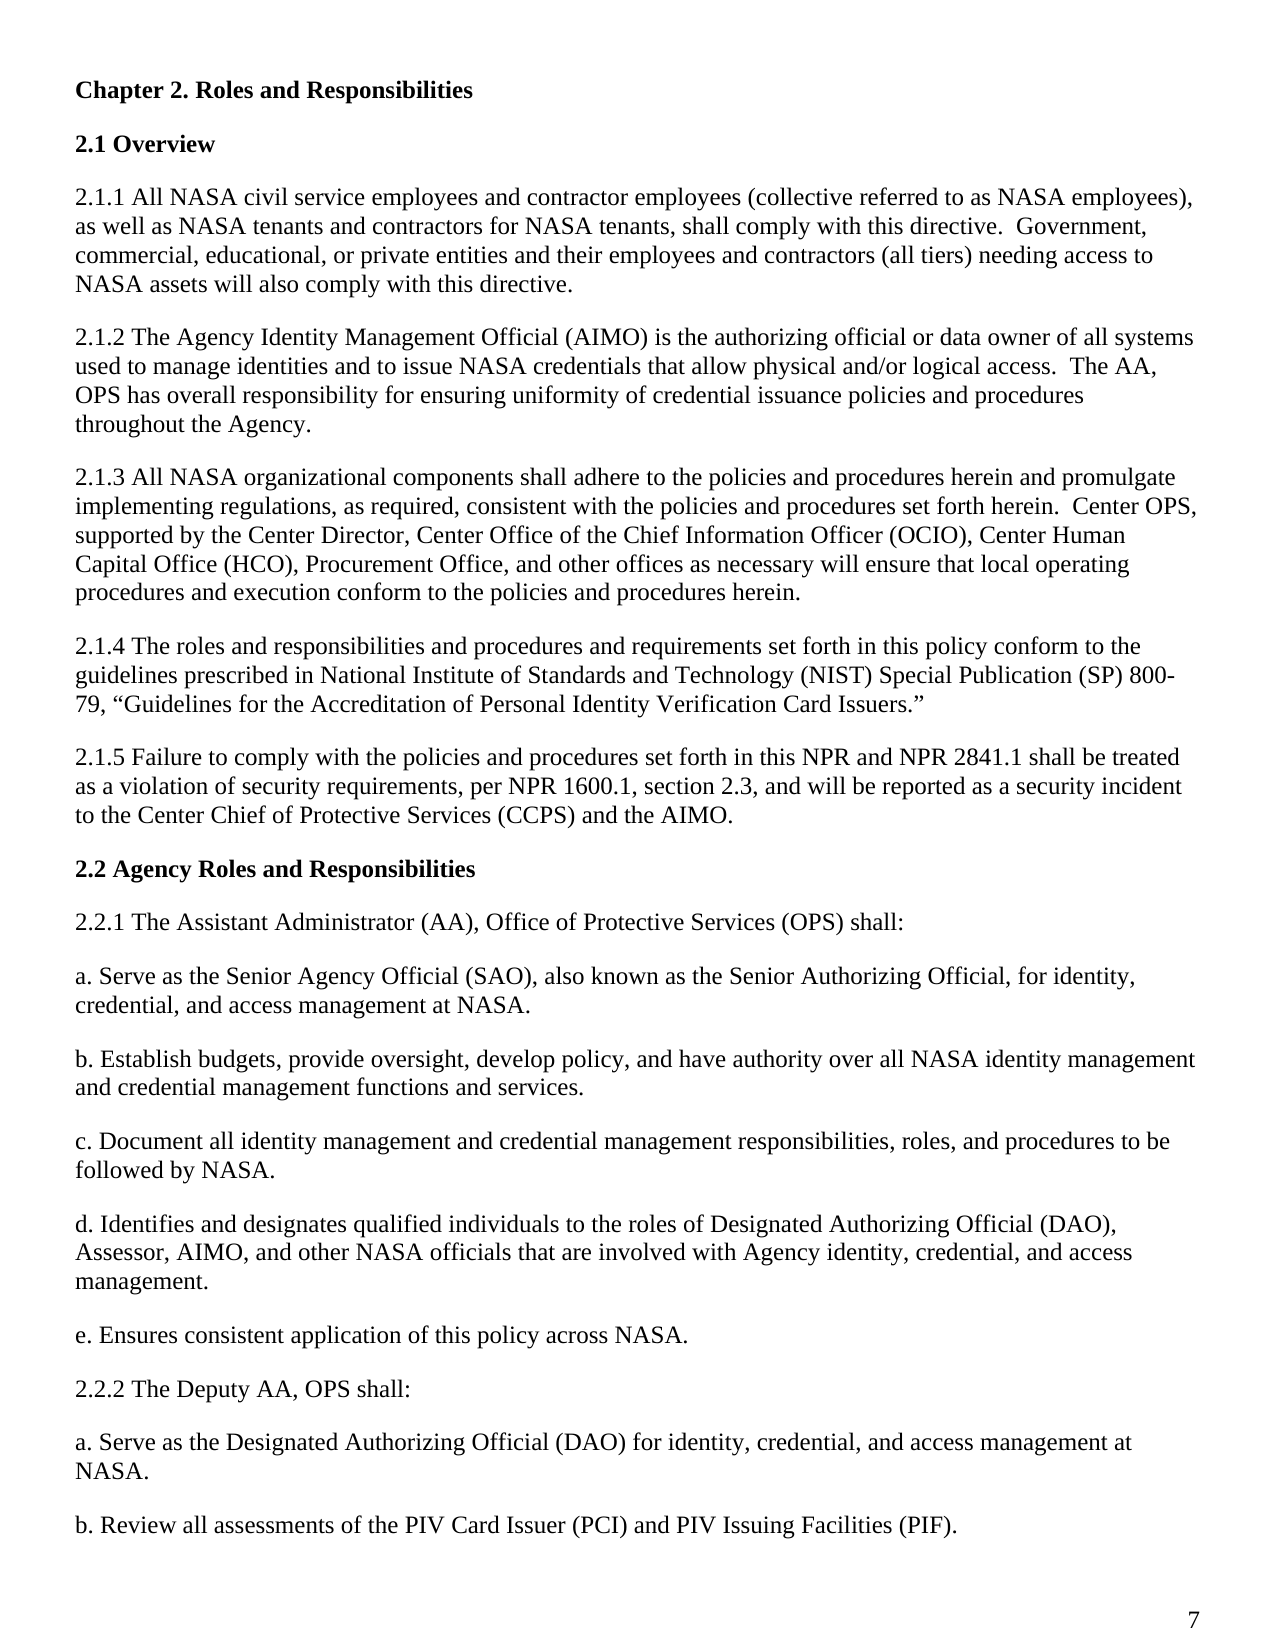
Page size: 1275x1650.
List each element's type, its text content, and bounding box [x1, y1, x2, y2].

subtitle Roles and Responsibilities [75, 75, 1200, 104]
text The Agency Identity Management Official (AIMO) is the authorizing official or data owner of all systems used to manage identities and to issue NASA credentials that allow physical and/or logical access. The AA, OPS has overall responsibility for ensuring uniformity of credential issuance policies and procedures throughout the Agency. [75, 322, 1200, 437]
list Serve as the Designated Authorizing Official (DAO) for identity, credential, and access management at NASA. [75, 1427, 1200, 1485]
text The roles and responsibilities and procedures and requirements set forth in this policy conform to the guidelines prescribed in National Institute of Standards and Technology (NIST) Special Publication (SP) 800-79, “Guidelines for the Accreditation of Personal Identity Verification Card Issuers.” [75, 631, 1200, 717]
subtitle Overview [75, 129, 1200, 157]
text All NASA organizational components shall adhere to the policies and procedures herein and promulgate implementing regulations, as required, consistent with the policies and procedures set forth herein. Center OPS, supported by the Center Director, Center Office of the Chief Information Officer (OCIO), Center Human Capital Office (HCO), Procurement Office, and other offices as necessary will ensure that local operating procedures and execution conform to the policies and procedures herein. [75, 462, 1200, 606]
list Review all assessments of the PIV Card Issuer (PCI) and PIV Issuing Facilities (PIF). [75, 1510, 1200, 1539]
text The Assistant Administrator (AA), Office of Protective Services (OPS) shall: [75, 907, 1200, 936]
list Document all identity management and credential management responsibilities, roles, and procedures to be followed by NASA. [75, 1126, 1200, 1184]
text The Deputy AA, OPS shall: [75, 1374, 1200, 1402]
text Failure to comply with the policies and procedures set forth in this NPR and NPR 2841.1 shall be treated as a violation of security requirements, per NPR 1600.1, section 2.3, and will be reported as a security incident to the Center Chief of Protective Services (CCPS) and the AIMO. [75, 742, 1200, 829]
text All NASA civil service employees and contractor employees (collective referred to as NASA employees), as well as NASA tenants and contractors for NASA tenants, shall comply with this directive. Government, commercial, educational, or private entities and their employees and contractors (all tiers) needing access to NASA assets will also comply with this directive. [75, 182, 1200, 297]
list Serve as the Senior Agency Official (SAO), also known as the Senior Authorizing Official, for identity, credential, and access management at NASA. [75, 961, 1200, 1019]
subtitle Agency Roles and Responsibilities [75, 854, 1200, 882]
list Ensures consistent application of this policy across NASA. [75, 1320, 1200, 1349]
list Identifies and designates qualified individuals to the roles of Designated Authorizing Official (DAO), Assessor, AIMO, and other NASA officials that are involved with Agency identity, credential, and access management. [75, 1209, 1200, 1295]
list Establish budgets, provide oversight, develop policy, and have authority over all NASA identity management and credential management functions and services. [75, 1044, 1200, 1101]
